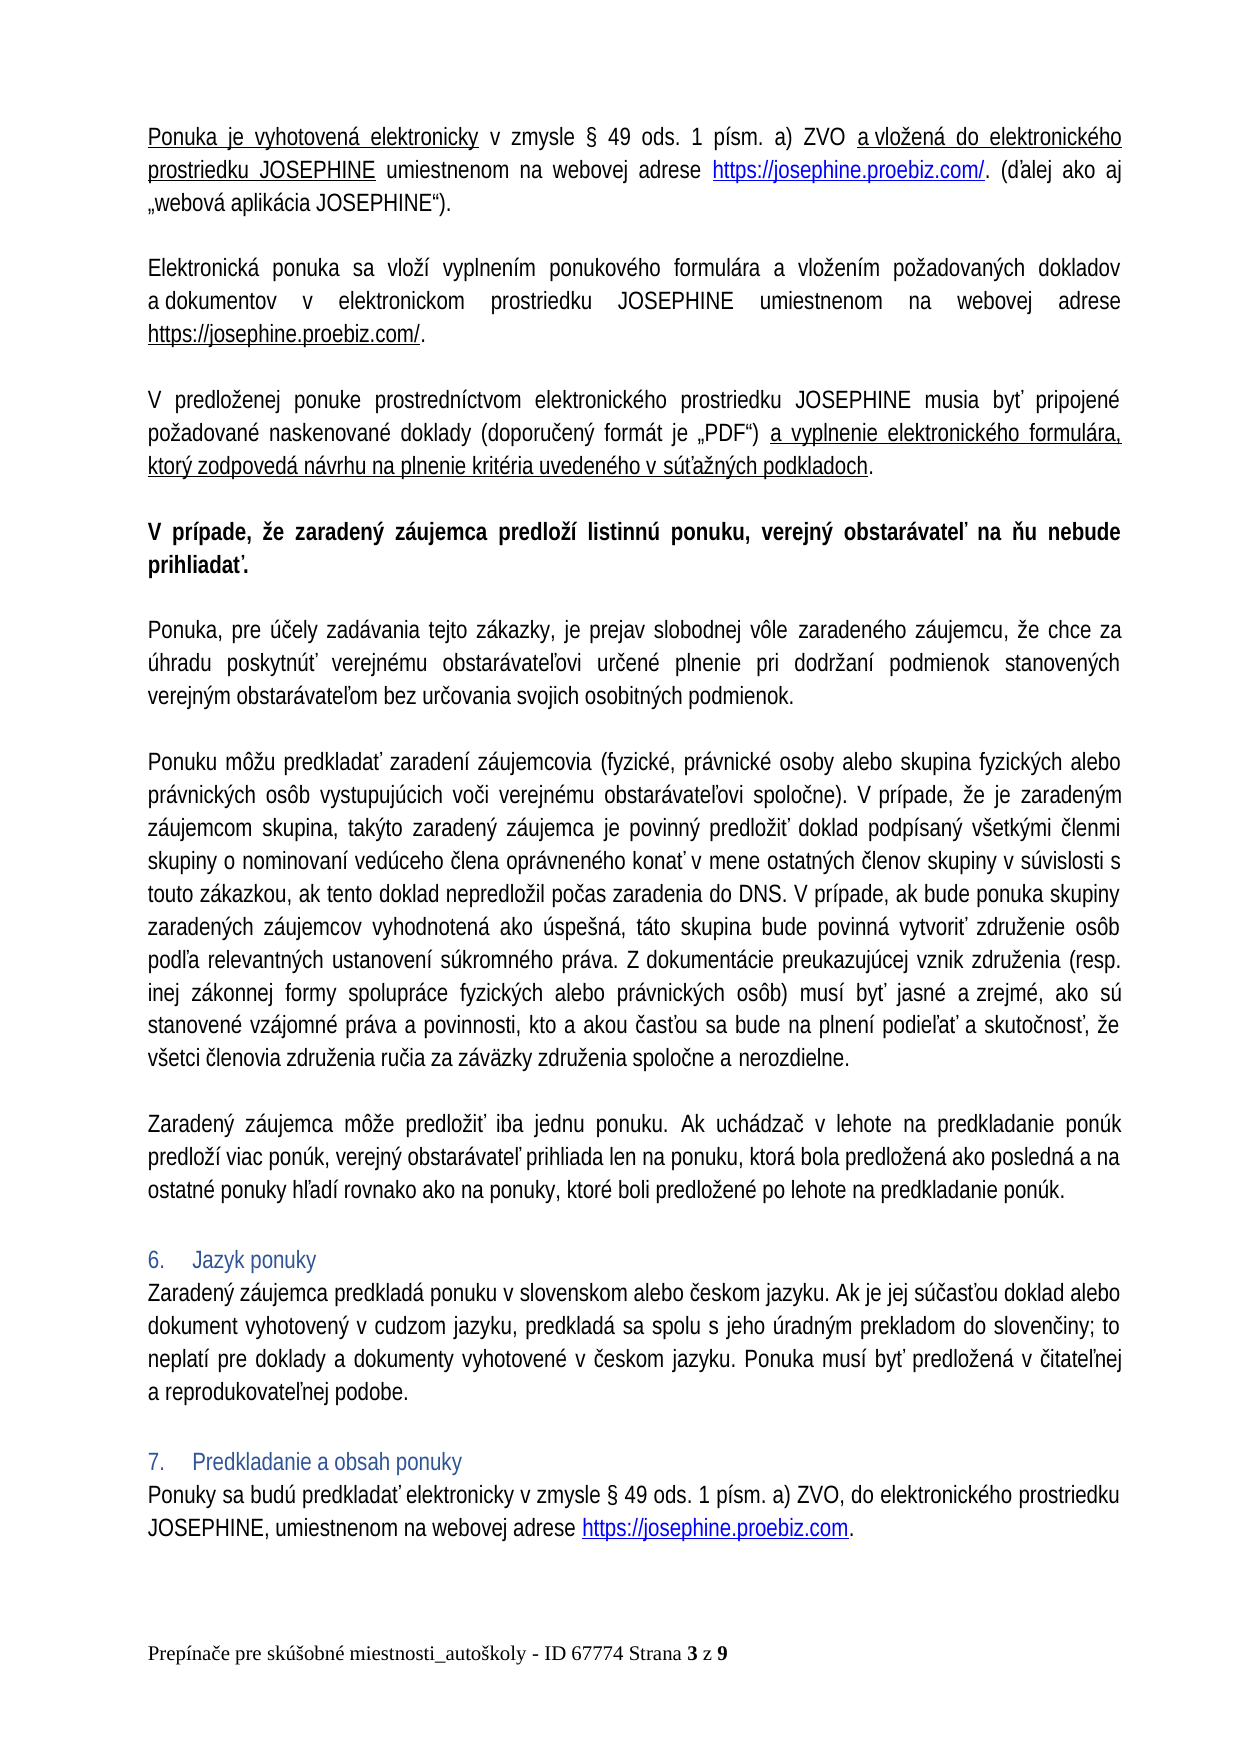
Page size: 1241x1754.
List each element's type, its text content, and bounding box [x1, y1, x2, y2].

text Zaradený záujemca môže predložiť iba jednu ponuku. Ak uchádzač v lehote na predkladanie ponúk predloží viac ponúk, verejný obstarávateľ prihliada len na ponuku, ktorá bola predložená ako posledná a na ostatné ponuky hľadí rovnako ako na ponuky, ktoré boli predložené po lehote na predkladanie ponúk. [148, 1109, 1122, 1142]
text Ponuka je vyhotovená elektronicky v zmysle § 49 ods. 1 písm. a) ZVO a vložená do elektronického prostriedku JOSEPHINE umiestnenom na webovej adrese https://josephine.proebiz.com/. (ďalej ako aj „webová aplikácia JOSEPHINE“). [148, 122, 1122, 216]
subtitle Jazyk ponuky [148, 1245, 1122, 1274]
text Zaradený záujemca môže predložiť iba jednu ponuku. Ak uchádzač v lehote na predkladanie ponúk predloží viac ponúk, verejný obstarávateľ prihliada len na ponuku, ktorá bola predložená ako posledná a na ostatné ponuky hľadí rovnako ako na ponuky, ktoré boli predložené po lehote na predkladanie ponúk. [148, 1171, 1122, 1204]
text V predloženej ponuke prostredníctvom elektronického prostriedku JOSEPHINE musia byť pripojené požadované naskenované doklady (doporučený formát je „PDF“) a vyplnenie elektronického formulára, ktorý zodpovedá návrhu na plnenie kritéria uvedeného v súťažných podkladoch. [148, 385, 1122, 479]
subtitle Predkladanie a obsah ponuky [148, 1447, 1122, 1475]
text Zaradený záujemca predkladá ponuku v slovenskom alebo českom jazyku. Ak je jej súčasťou doklad alebo dokument vyhotovený v cudzom jazyku, predkladá sa spolu s jeho úradným prekladom do slovenčiny; to neplatí pre doklady a dokumenty vyhotovené v českom jazyku. Ponuka musí byť predložená v čitateľnej a reprodukovateľnej podobe. [148, 1278, 1122, 1405]
text Ponuka, pre účely zadávania tejto zákazky, je prejav slobodnej vôle zaradeného záujemcu, že chce za úhradu poskytnúť verejnému obstarávateľovi určené plnenie pri dodržaní podmienok stanovených verejným obstarávateľom bez určovania svojich osobitných podmienok. [148, 616, 1122, 710]
text V prípade, že zaradený záujemca predloží listinnú ponuku, verejný obstarávateľ na ňu nebude prihliadať. [148, 517, 1122, 578]
text Elektronická ponuka sa vloží vyplnením ponukového formulára a vložením požadovaných dokladov a dokumentov v elektronickom prostriedku JOSEPHINE umiestnenom na webovej adrese https://josephine.proebiz.com/. [148, 253, 1122, 348]
text Ponuku môžu predkladať zaradení záujemcovia (fyzické, právnické osoby alebo skupina fyzických alebo právnických osôb vystupujúcich voči verejnému obstarávateľovi spoločne). V prípade, že je zaradeným záujemcom skupina, takýto zaradený záujemca je povinný predložiť doklad podpísaný všetkými členmi skupiny o nominovaní vedúceho člena oprávneného konať v mene ostatných členov skupiny v súvislosti s touto zákazkou, ak tento doklad nepredložil počas zaradenia do DNS. V prípade, ak bude ponuka skupiny zaradených záujemcov vyhodnotená ako úspešná, táto skupina bude povinná vytvoriť združenie osôb podľa relevantných ustanovení súkromného práva. Z dokumentácie preukazujúcej vznik združenia (resp. inej zákonnej formy spolupráce fyzických alebo právnických osôb) musí byť jasné a zrejmé, ako sú stanovené vzájomné práva a povinnosti, kto a akou časťou sa bude na plnení podieľať a skutočnosť, že všetci členovia združenia ručia za záväzky združenia spoločne a nerozdielne. [148, 747, 1122, 1072]
text Ponuky sa budú predkladať elektronicky v zmysle § 49 ods. 1 písm. a) ZVO, do elektronického prostriedku JOSEPHINE, umiestnenom na webovej adrese https://josephine.proebiz.com. [148, 1480, 1122, 1541]
